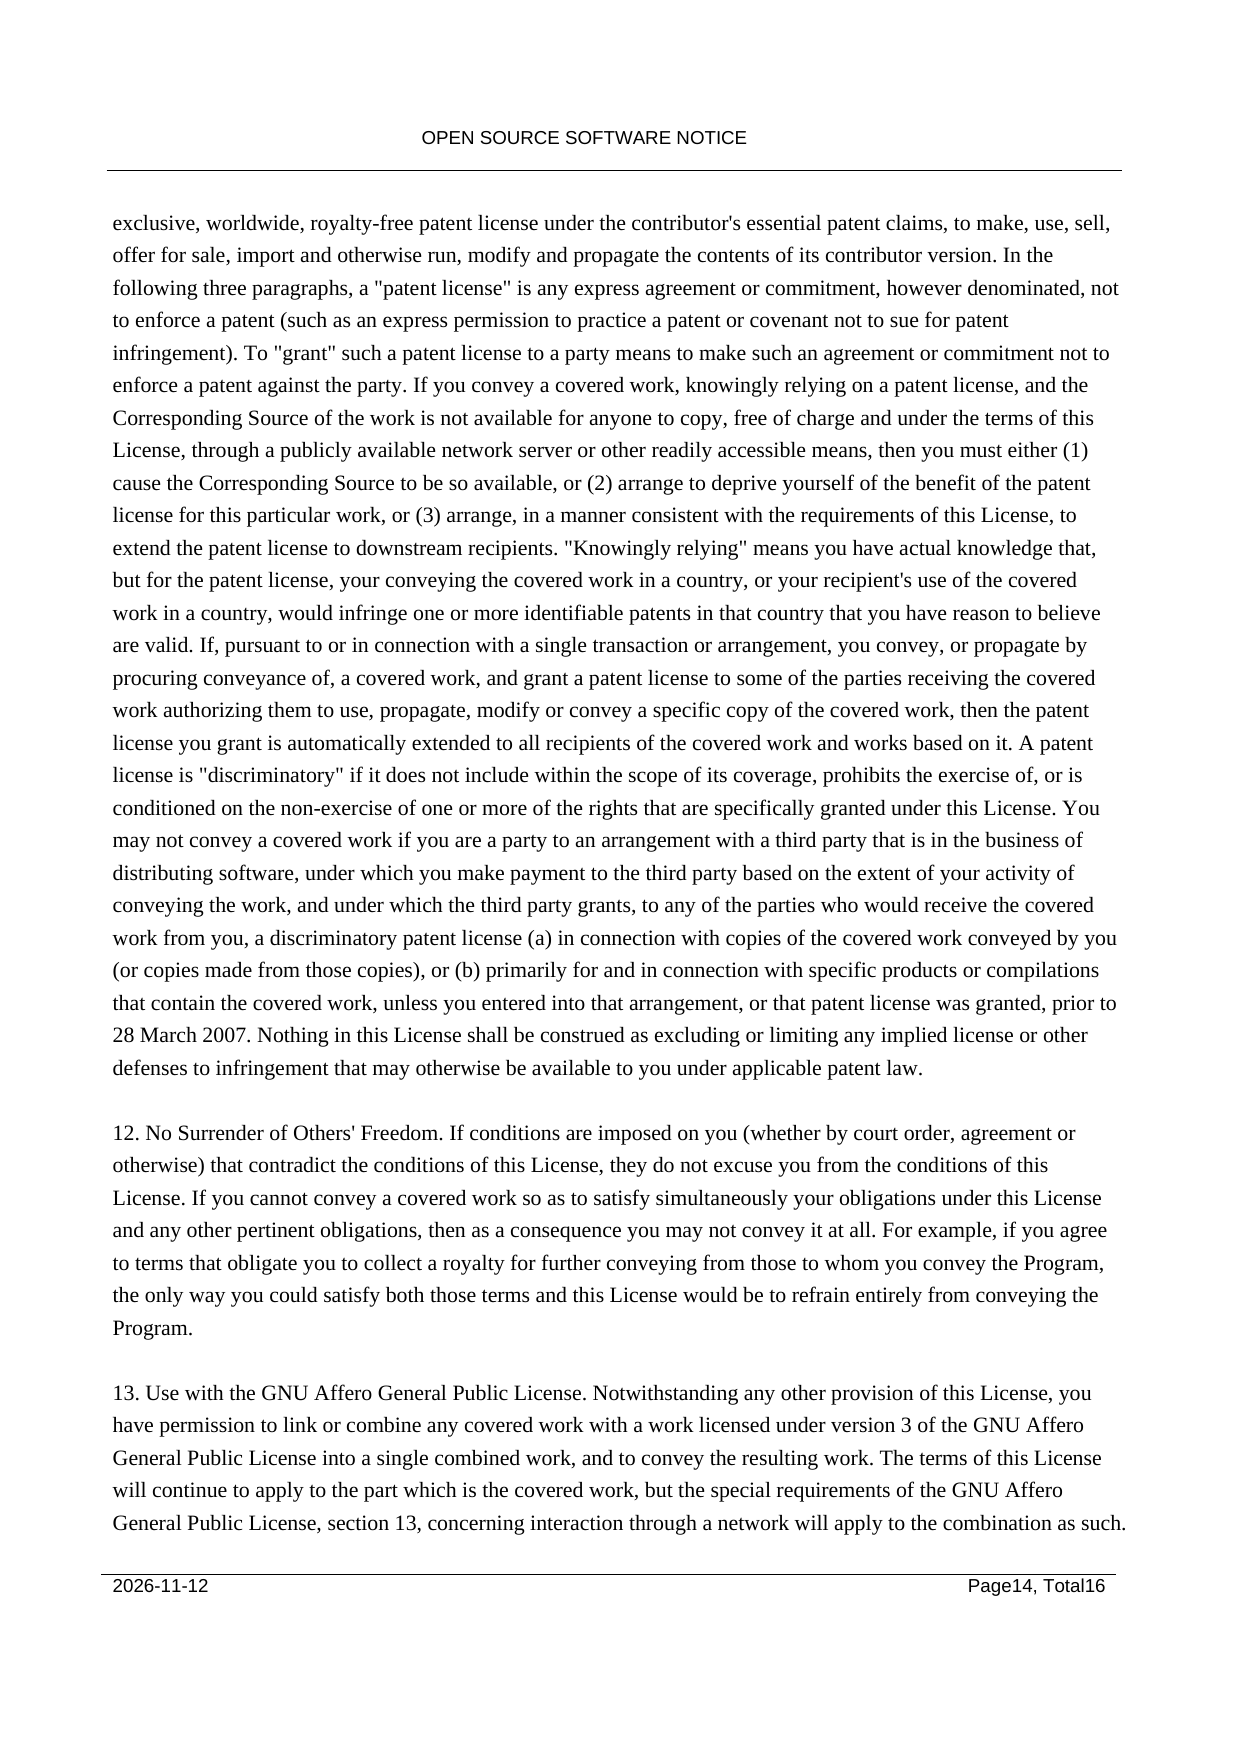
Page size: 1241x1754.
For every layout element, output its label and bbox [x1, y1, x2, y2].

text [112, 206, 1128, 1539]
